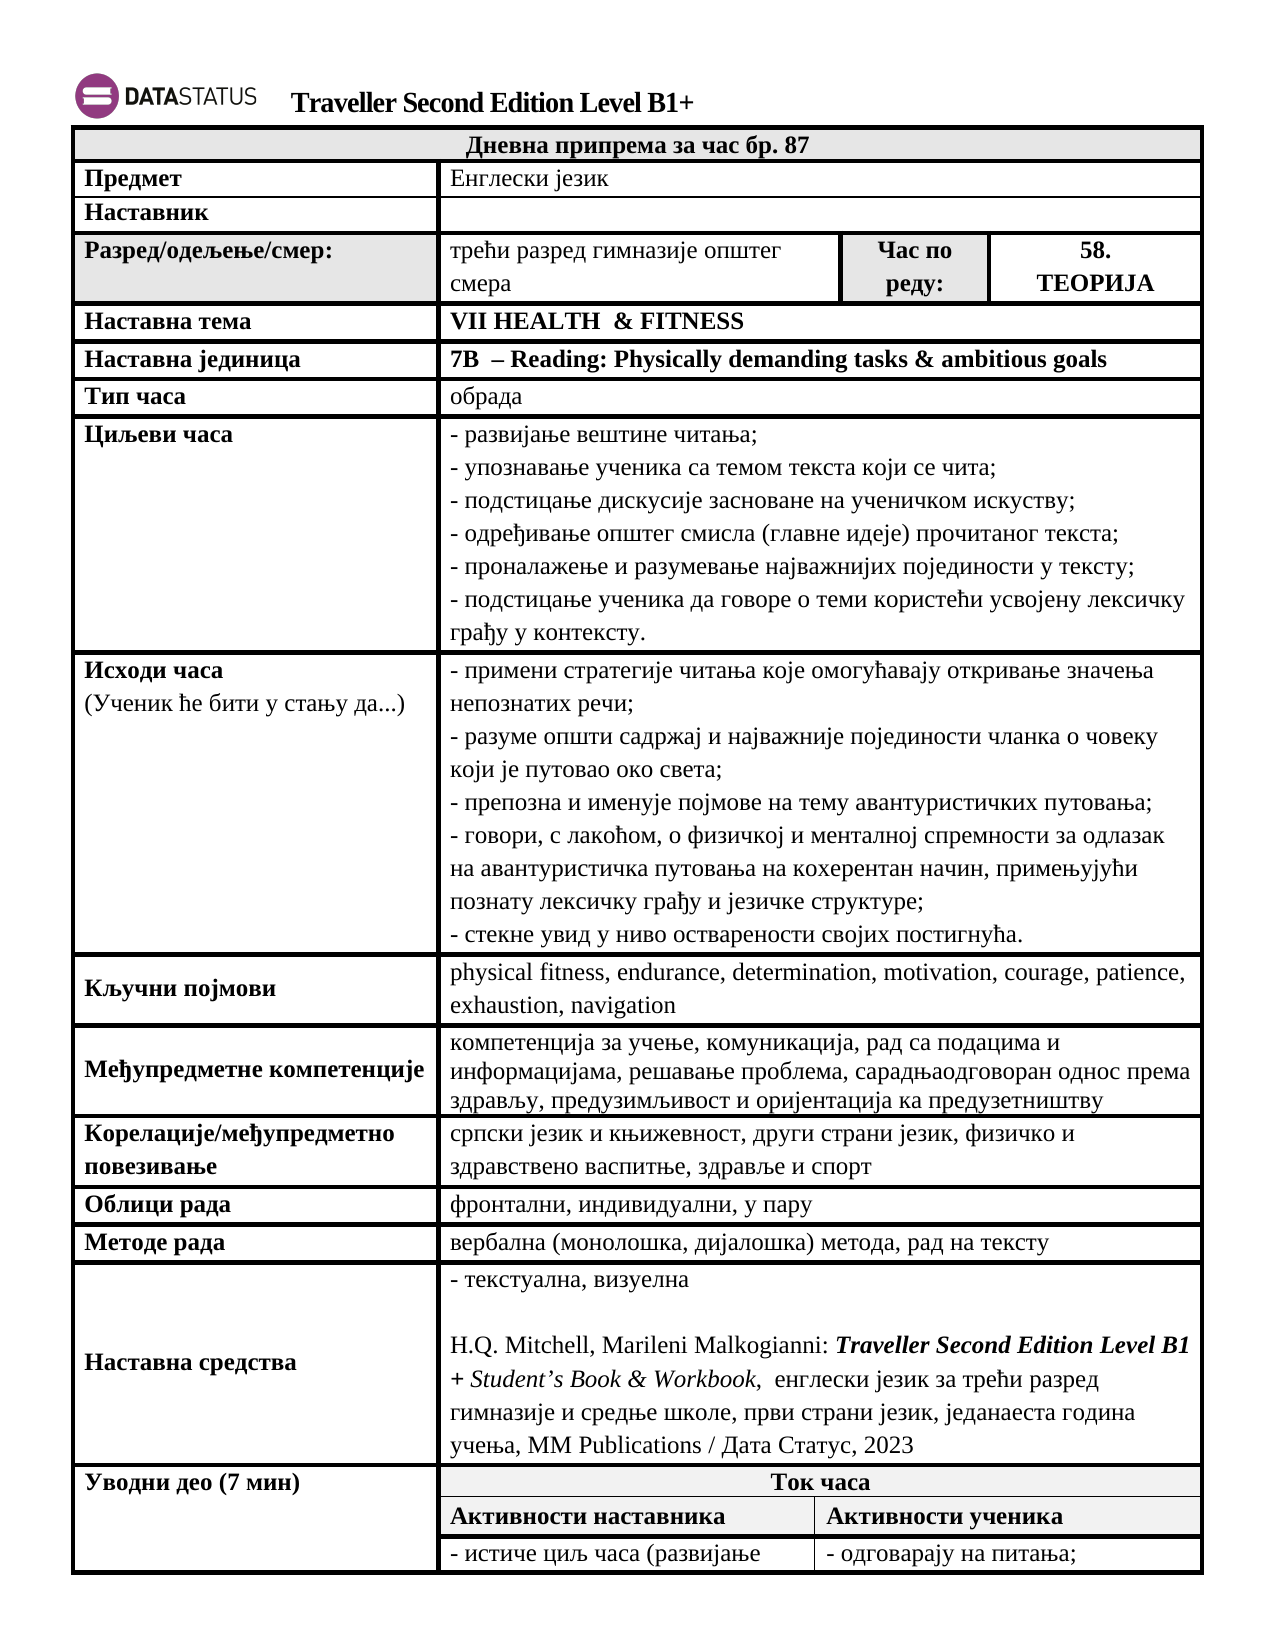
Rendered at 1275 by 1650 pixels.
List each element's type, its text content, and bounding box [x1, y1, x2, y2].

table_cell вербална (монолошка, дијалошка) метода, рад на тексту [441, 1227, 1200, 1260]
table_cell VII HEALTH & FITNESS [441, 306, 1200, 339]
table_cell Предмет [75, 163, 436, 196]
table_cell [815, 1539, 1200, 1570]
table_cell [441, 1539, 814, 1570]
table_cell Циљеви часа [75, 419, 436, 650]
table_cell Активности наставника [441, 1497, 814, 1534]
table_cell Наставник [75, 198, 436, 231]
table_cell [441, 198, 1200, 231]
table_cell компетенција за учење, комуникација, рад са подацима и информацијама, решавање проблема, сарадњаодговоран однос према здрављу, предузимљивост и оријентација ка предузетништву [441, 1028, 1200, 1114]
table_cell српски језик и књижевност, други страни језик, физичко и здравствено васпитње, здравље и спорт [441, 1118, 1200, 1184]
table_header Дневна припрема за час бр. 87 [75, 130, 1200, 159]
table_cell - примени стратегије читања које омогућавају откривање значења непознатих речи; - разуме општи садржај и најважније појединости чланка о човеку који је путовао око света; - препозна и именује појмове на тему авантуристичких путовања; - говори, с лакоћом, о физичкој и менталној спремности за одлазак на авантуристичка путовања на кохерентан начин, примењујући познату лексичку грађу и језичке структуре; - стекне увид у ниво остварености својих постигнућа. [441, 655, 1200, 952]
table_cell Облици рада [75, 1189, 436, 1222]
table_cell Исходи часа (Ученик ће бити у стању да...) [75, 655, 436, 952]
table_cell Наставна средства [75, 1265, 436, 1463]
table_cell Корелације/међупредметно повезивање [75, 1118, 436, 1184]
table_cell 7B – Reading: Physically demanding tasks & ambitious goals [441, 344, 1200, 377]
table_cell Кључни појмови [75, 957, 436, 1023]
table_cell Наставна тема [75, 306, 436, 339]
table_cell фронтални, индивидуални, у пару [441, 1189, 1200, 1222]
table_cell 58. ТЕОРИЈА [991, 235, 1200, 301]
picture [75, 73, 257, 119]
table_cell Међупредметне компетенције [75, 1028, 436, 1114]
table_cell - текстуална, визуелна H.Q. Mitchell, Marileni Malkogianni: Traveller Second Edition Level B1 + Student’s Book & Workbook, енглески језик за трећи разред гимназије и средње школе, први страни језик, једанаеста година учења, MM Publications / Дата Статус, 2023 [441, 1265, 1200, 1463]
table_cell Час по реду: [843, 235, 987, 301]
table_cell Енглески језик [441, 163, 1200, 196]
table_cell обрада [441, 381, 1200, 414]
table_cell Разред/одељење/смер: [75, 235, 436, 301]
table_cell Тип часа [75, 381, 436, 414]
table_cell physical fitness, endurance, determination, motivation, courage, patience, exhaustion, navigation [441, 957, 1200, 1023]
table_cell трећи разред гимназије општег смера [441, 235, 838, 301]
table_cell Ток часа [441, 1467, 1200, 1496]
table_cell Наставна јединица [75, 344, 436, 377]
table_cell - развијање вештине читања; - упознавање ученика са темом текста који се чита; - подстицање дискусије засноване на ученичком искуству; - одређивање општег смисла (главне идеје) прочитаног текста; - проналажење и разумевање најважнијих појединости у тексту; - подстицање ученика да говоре о теми користећи усвојену лексичку грађу у контексту. [441, 419, 1200, 650]
table_cell Методе рада [75, 1227, 436, 1260]
table_cell Активности ученика [815, 1497, 1200, 1534]
table_cell Уводни део (7 мин) [75, 1467, 436, 1570]
